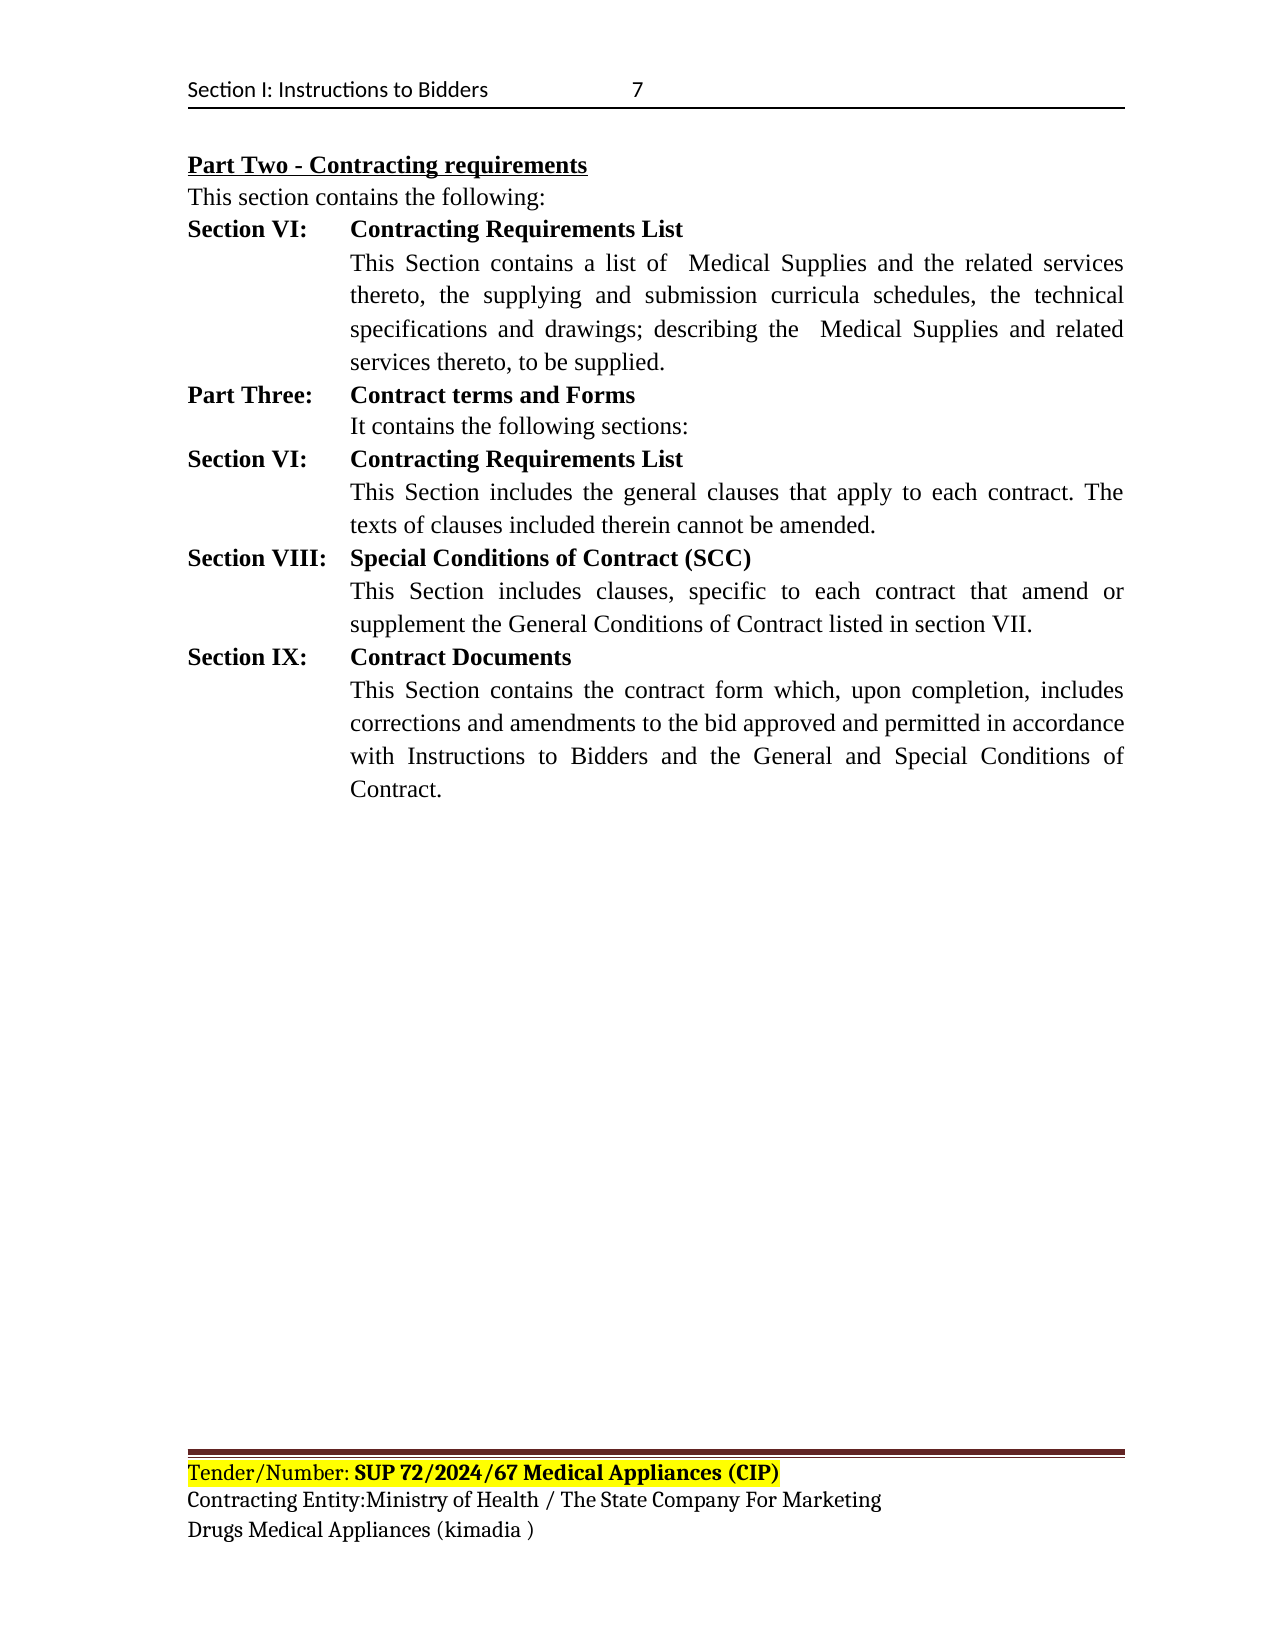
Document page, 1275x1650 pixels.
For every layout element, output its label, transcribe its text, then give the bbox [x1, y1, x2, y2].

text Section IX: Contract Documents [187, 642, 1125, 671]
text This Section includes clauses, specific to each contract that amend or supplement the General Conditions of Contract listed in section VII. [350, 576, 1125, 638]
text Part Three: Contract terms and Forms [187, 380, 1125, 408]
text This section contains the following: [187, 182, 1125, 210]
text Part Two - Contracting requirements [187, 150, 1125, 179]
text This Section contains a list of Medical Supplies and the related services thereto, the supplying and submission curricula schedules, the technical specifications and drawings; describing the Medical Supplies and related services thereto, to be supplied. [350, 248, 1125, 375]
text This Section contains the contract form which, upon completion, includes corrections and amendments to the bid approved and permitted in accordance with Instructions to Bidders and the General and Special Conditions of Contract. [350, 675, 1125, 803]
text This Section includes the general clauses that apply to each contract. The texts of clauses included therein cannot be amended. [350, 477, 1125, 539]
text Section VIII: Special Conditions of Contract (SCC) [187, 543, 1125, 572]
text Section VI: Contracting Requirements List [187, 214, 1125, 243]
text It contains the following sections: [187, 411, 1125, 440]
text Section VI: Contracting Requirements List [187, 444, 1125, 473]
